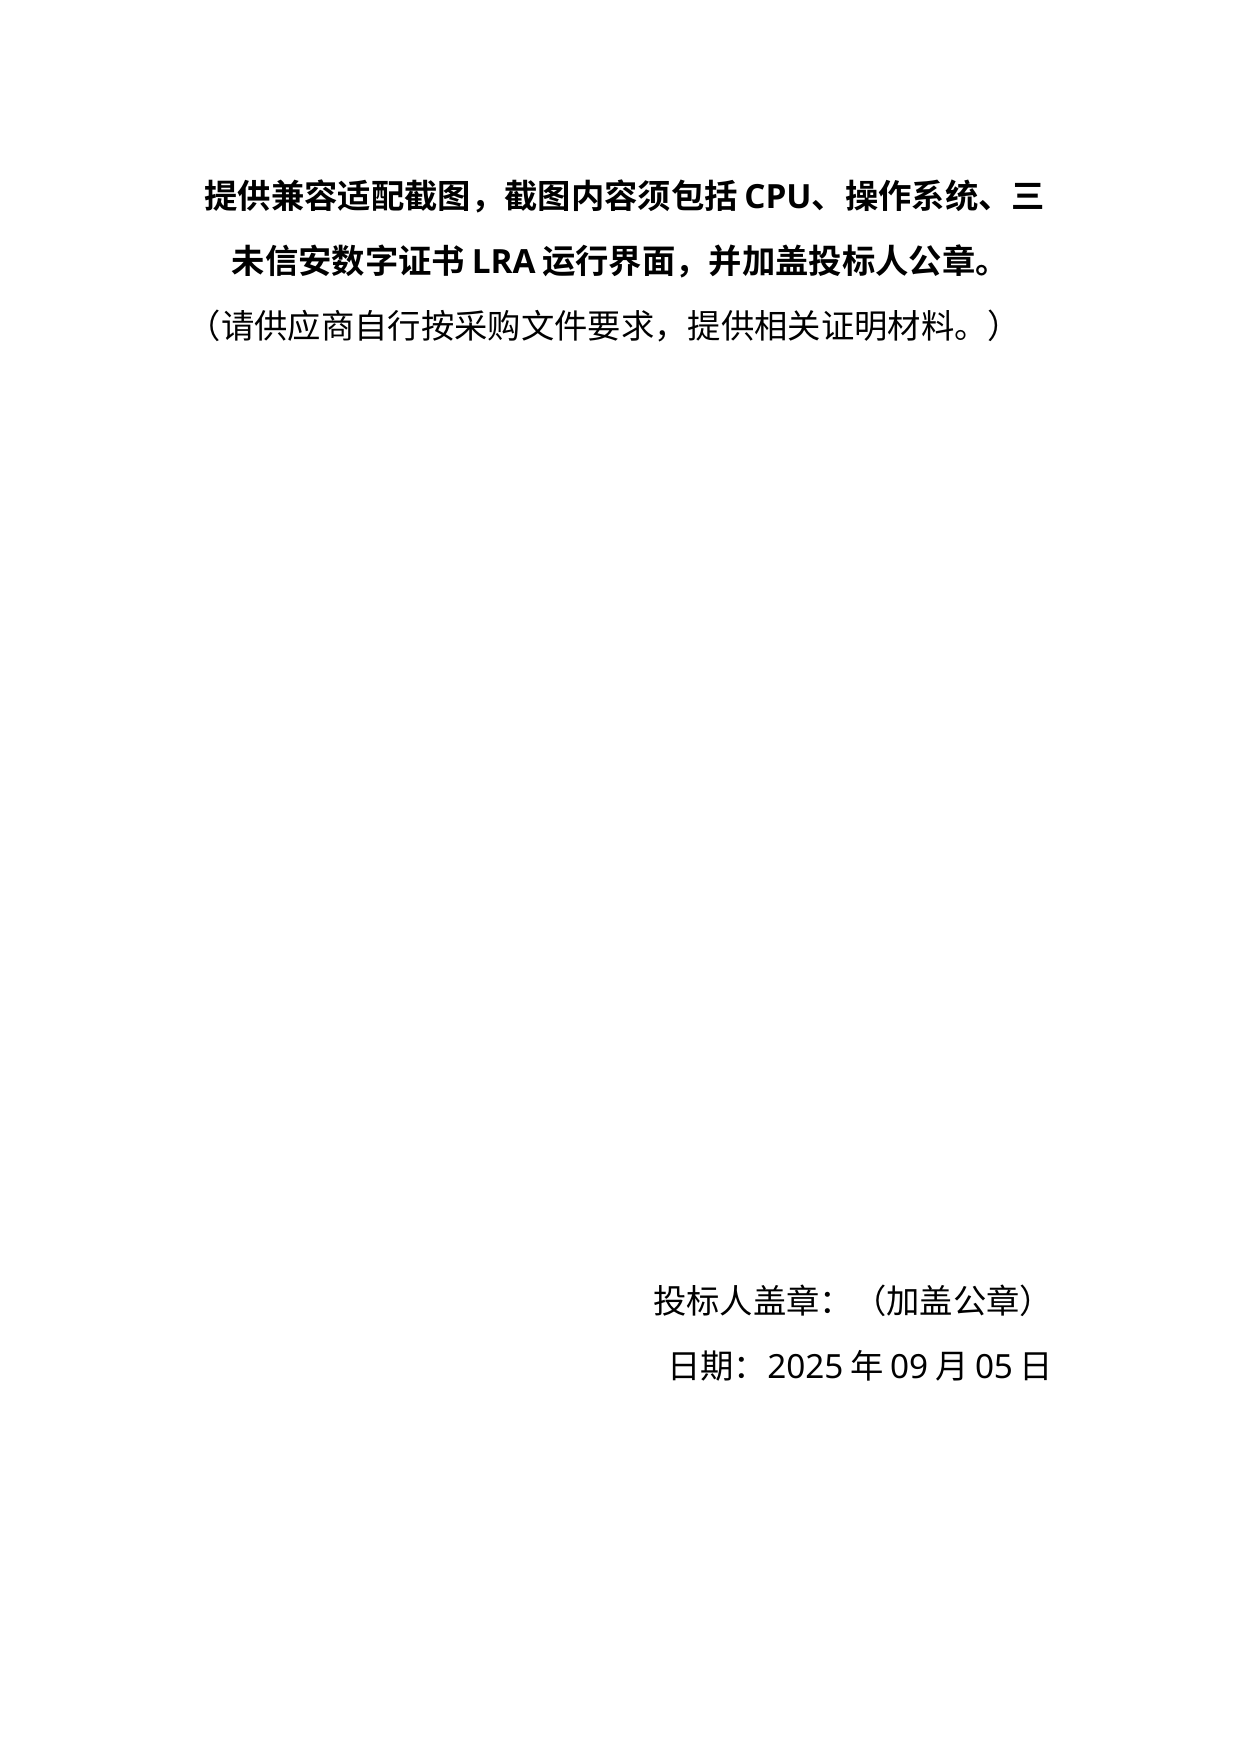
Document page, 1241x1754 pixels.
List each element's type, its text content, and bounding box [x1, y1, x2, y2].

text （请供应商自行按采购文件要求，提供相关证明材料。） [187, 292, 1053, 357]
subtitle 日期：2025年09月05日 [187, 1332, 1053, 1397]
subtitle 投标人盖章：（加盖公章） [187, 1267, 1053, 1332]
text 提供兼容适配截图，截图内容须包括CPU、操作系统、三未信安数字证书LRA运行界面，并加盖投标人公章。 [187, 162, 1053, 292]
